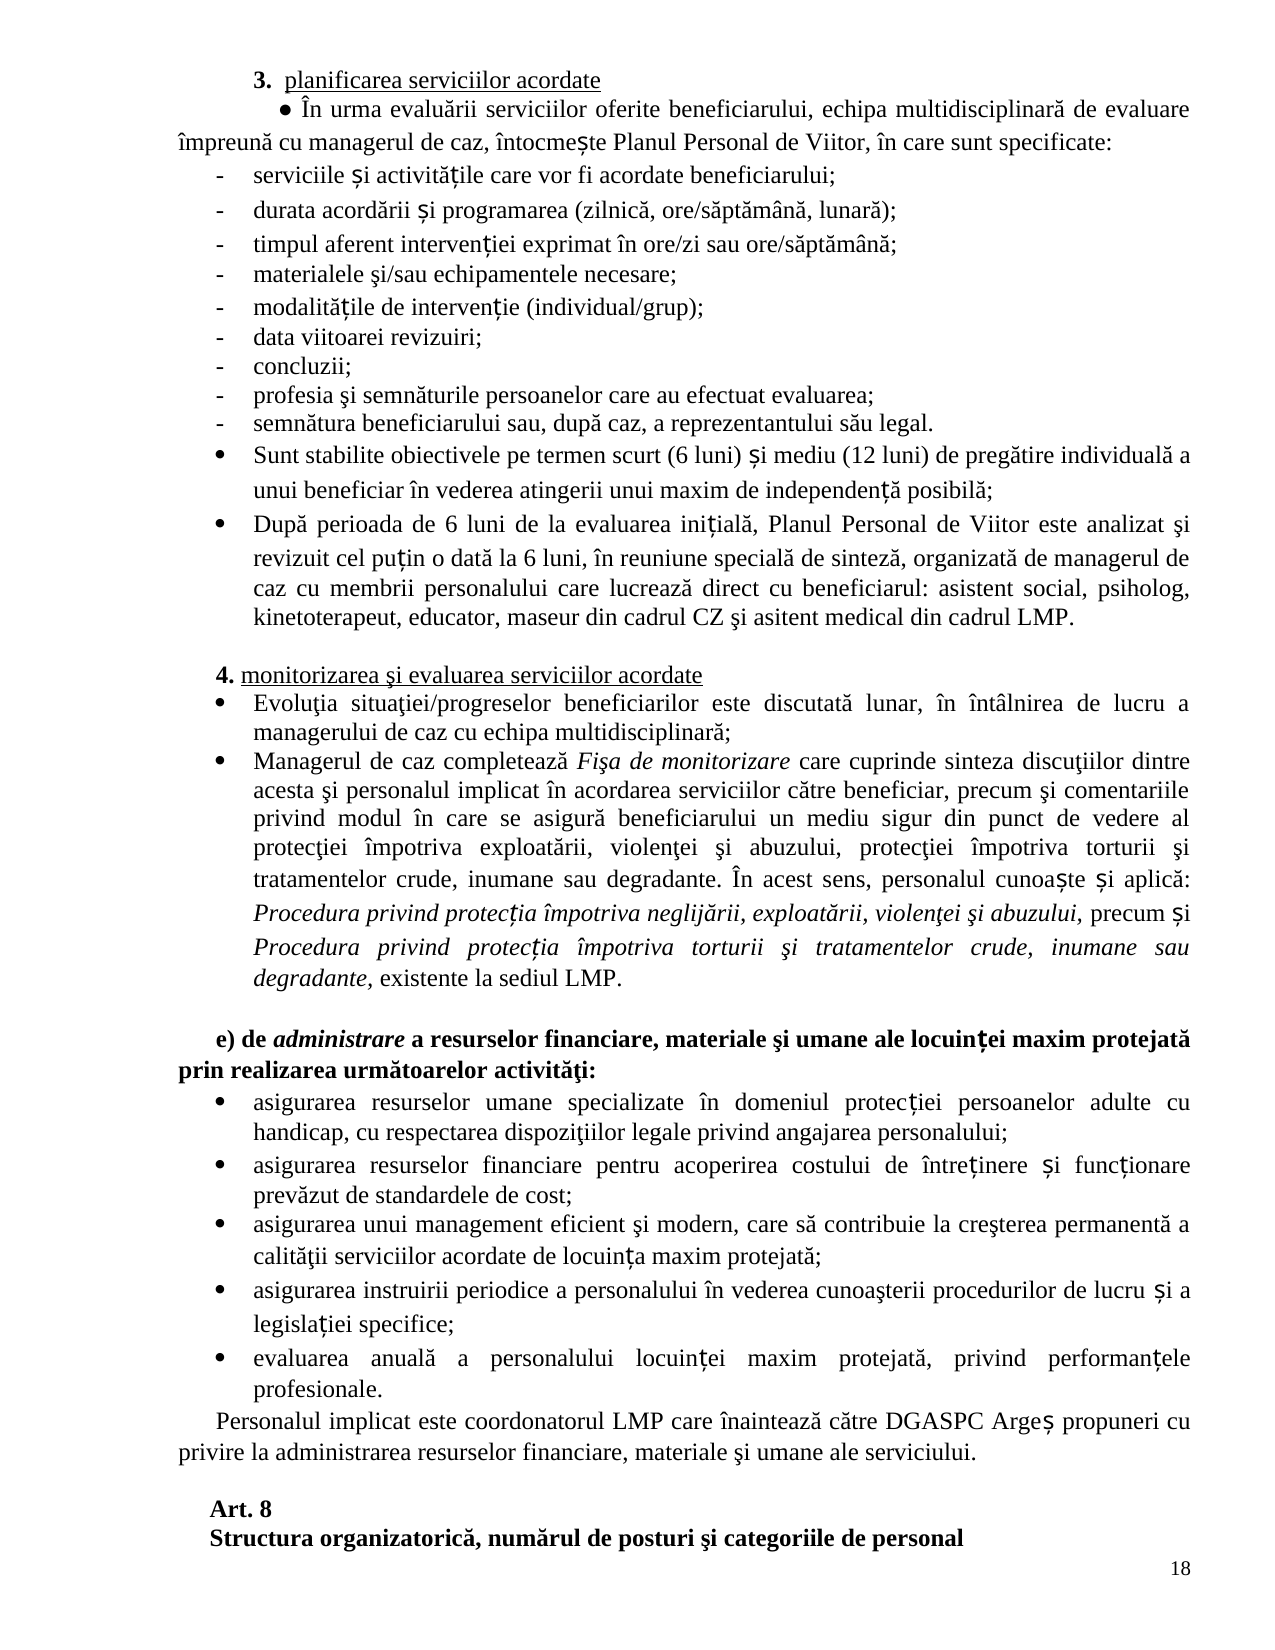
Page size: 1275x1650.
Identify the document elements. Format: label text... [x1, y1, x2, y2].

list materialele şi/sau echipamentele necesare; [216, 259, 1191, 288]
list Managerul de caz completează Fişa de monitorizare care cuprinde sinteza discuţiilor dintre acesta şi personalul implicat în acordarea serviciilor către beneficiar, precum şi comentariile privind modul în care se asigură beneficiarului un mediu sigur din punct de vedere al protecţiei împotriva exploatării, violenţei şi abuzului, protecţiei împotriva torturii şi tratamentelor crude, inumane sau degradante. În acest sens, personalul cunoaște și aplică: Procedura privind protecția împotriva neglijării, exploatării, violenţei şi abuzului, precum și Procedura privind protecția împotriva torturii şi tratamentelor crude, inumane sau degradante, existente la sediul LMP. [216, 746, 1191, 992]
text Personalul implicat este coordonatorul LMP care înaintează către DGASPC Argeș propuneri cu privire la administrarea resurselor financiare, materiale şi umane ale serviciului. [178, 1403, 1191, 1466]
text Structura organizatorică, numărul de posturi şi categoriile de personal [178, 1523, 1191, 1552]
list concluzii; [216, 351, 1191, 380]
text 4. monitorizarea şi evaluarea serviciilor acordate [216, 660, 1191, 688]
list asigurarea instruirii periodice a personalului în vederea cunoaşterii procedurilor de lucru și a legislației specifice; [216, 1272, 1191, 1340]
list Sunt stabilite obiectivele pe termen scurt (6 luni) și mediu (12 luni) de pregătire individuală a unui beneficiar în vederea atingerii unui maxim de independență posibilă; [216, 437, 1191, 505]
list asigurarea resurselor umane specializate în domeniul protecției persoanelor adulte cu handicap, cu respectarea dispoziţiilor legale privind angajarea personalului; [216, 1083, 1191, 1146]
list profesia şi semnăturile persoanelor care au efectuat evaluarea; [216, 380, 1191, 408]
list asigurarea resurselor financiare pentru acoperirea costului de întreținere și funcționare prevăzut de standardele de cost; [216, 1146, 1191, 1209]
list modalitățile de intervenție (individual/grup); [216, 288, 1191, 322]
list asigurarea unui management eficient şi modern, care să contribuie la creşterea permanentă a calităţii serviciilor acordate de locuința maxim protejată; [216, 1209, 1191, 1272]
text 3. planificarea serviciilor acordate [178, 66, 1191, 94]
list evaluarea anuală a personalului locuinței maxim protejată, privind performanțele profesionale. [216, 1340, 1191, 1403]
list Evoluţia situaţiei/progreselor beneficiarilor este discutată lunar, în întâlnirea de lucru a managerului de caz cu echipa multidisciplinară; [216, 688, 1191, 746]
list serviciile și activitățile care vor fi acordate beneficiarului; [216, 157, 1191, 191]
text e) de administrare a resurselor financiare, materiale şi umane ale locuinței maxim protejată prin realizarea următoarelor activităţi: [178, 1021, 1191, 1083]
list timpul aferent intervenției exprimat în ore/zi sau ore/săptămână; [216, 225, 1191, 259]
text ● În urma evaluării serviciilor oferite beneficiarului, echipa multidisciplinară de evaluare împreună cu managerul de caz, întocmește Planul Personal de Viitor, în care sunt specificate: [178, 94, 1191, 157]
text Art. 8 [178, 1494, 1191, 1523]
list data viitoarei revizuiri; [216, 322, 1191, 351]
list semnătura beneficiarului sau, după caz, a reprezentantului său legal. [216, 408, 1191, 437]
list durata acordării și programarea (zilnică, ore/săptămână, lunară); [216, 191, 1191, 225]
list După perioada de 6 luni de la evaluarea inițială, Planul Personal de Viitor este analizat şi revizuit cel puțin o dată la 6 luni, în reuniune specială de sinteză, organizată de managerul de caz cu membrii personalului care lucrează direct cu beneficiarul: asistent social, psiholog, kinetoterapeut, educator, maseur din cadrul CZ şi asitent medical din cadrul LMP. [216, 505, 1191, 631]
